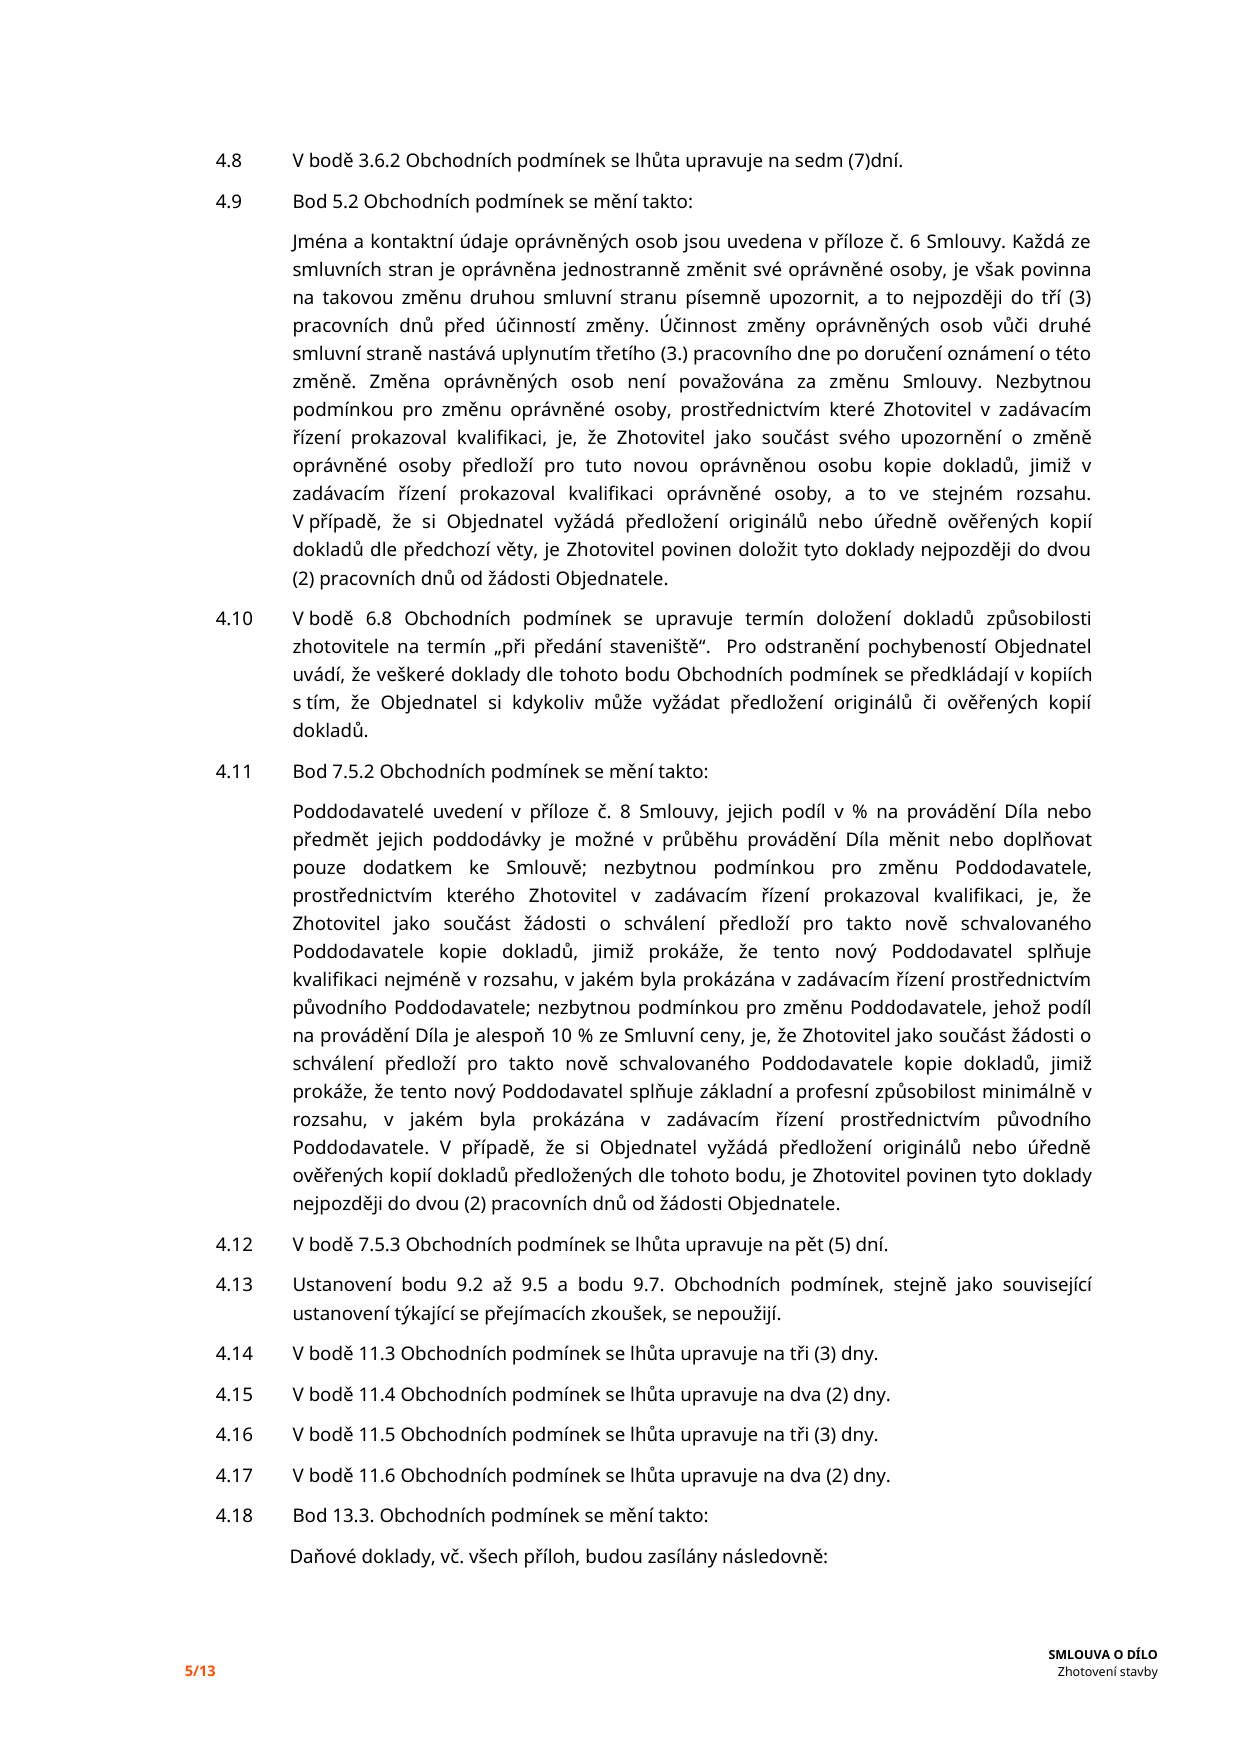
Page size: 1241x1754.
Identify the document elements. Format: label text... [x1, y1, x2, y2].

text Bod 7.5.2 Obchodních podmínek se mění takto: [216, 758, 1093, 783]
text Poddodavatelé uvedení v příloze č. 8 Smlouvy, jejich podíl v % na provádění Díla nebo předmět jejich poddodávky je možné v průběhu provádění Díla měnit nebo doplňovat pouze dodatkem ke Smlouvě; nezbytnou podmínkou pro změnu Poddodavatele, prostřednictvím kterého Zhotovitel v zadávacím řízení prokazoval kvalifikaci, je, že Zhotovitel jako součást žádosti o schválení předloží pro takto nově schvalovaného Poddodavatele kopie dokladů, jimiž prokáže, že tento nový Poddodavatel splňuje kvalifikaci nejméně v rozsahu, v jakém byla prokázána v zadávacím řízení prostřednictvím původního Poddodavatele; nezbytnou podmínkou pro změnu Poddodavatele, jehož podíl na provádění Díla je alespoň 10 % ze Smluvní ceny, je, že Zhotovitel jako součást žádosti o schválení předloží pro takto nově schvalovaného Poddodavatele kopie dokladů, jimiž prokáže, že tento nový Poddodavatel splňuje základní a profesní způsobilost minimálně v rozsahu, v jakém byla prokázána v zadávacím řízení prostřednictvím původního Poddodavatele. V případě, že si Objednatel vyžádá předložení originálů nebo úředně ověřených kopií dokladů předložených dle tohoto bodu, je Zhotovitel povinen tyto doklady nejpozději do dvou (2) pracovních dnů od žádosti Objednatele. [292, 798, 1093, 1216]
text V bodě 7.5.3 Obchodních podmínek se lhůta upravuje na pět (5) dní. [216, 1231, 1093, 1257]
text V bodě 11.6 Obchodních podmínek se lhůta upravuje na dva (2) dny. [216, 1462, 1093, 1487]
text Bod 5.2 Obchodních podmínek se mění takto: [216, 188, 1093, 213]
text V bodě 11.3 Obchodních podmínek se lhůta upravuje na tři (3) dny. [216, 1340, 1093, 1366]
text Ustanovení bodu 9.2 až 9.5 a bodu 9.7. Obchodních podmínek, stejně jako související ustanovení týkající se přejímacích zkoušek, se nepoužijí. [216, 1272, 1093, 1325]
text V bodě 11.4 Obchodních podmínek se lhůta upravuje na dva (2) dny. [216, 1381, 1093, 1406]
text Jména a kontaktní údaje oprávněných osob jsou uvedena v příloze č. 6 Smlouvy. Každá ze smluvních stran je oprávněna jednostranně změnit své oprávněné osoby, je však povinna na takovou změnu druhou smluvní stranu písemně upozornit, a to nejpozději do tří (3) pracovních dnů před účinností změny. Účinnost změny oprávněných osob vůči druhé smluvní straně nastává uplynutím třetího (3.) pracovního dne po doručení oznámení o této změně. Změna oprávněných osob není považována za změnu Smlouvy. Nezbytnou podmínkou pro změnu oprávněné osoby, prostřednictvím které Zhotovitel v zadávacím řízení prokazoval kvalifikaci, je, že Zhotovitel jako součást svého upozornění o změně oprávněné osoby předloží pro tuto novou oprávněnou osobu kopie dokladů, jimiž v zadávacím řízení prokazoval kvalifikaci oprávněné osoby, a to ve stejném rozsahu. V případě, že si Objednatel vyžádá předložení originálů nebo úředně ověřených kopií dokladů dle předchozí věty, je Zhotovitel povinen doložit tyto doklady nejpozději do dvou (2) pracovních dnů od žádosti Objednatele. [292, 228, 1093, 590]
text V bodě 6.8 Obchodních podmínek se upravuje termín doložení dokladů způsobilosti zhotovitele na termín „při předání staveniště“. Pro odstranění pochybeností Objednatel uvádí, že veškeré doklady dle tohoto bodu Obchodních podmínek se předkládají v kopiích s tím, že Objednatel si kdykoliv může vyžádat předložení originálů či ověřených kopií dokladů. [216, 605, 1093, 743]
text V bodě 11.5 Obchodních podmínek se lhůta upravuje na tři (3) dny. [216, 1421, 1093, 1447]
text Bod 13.3. Obchodních podmínek se mění takto: [216, 1502, 1093, 1528]
text V bodě 3.6.2 Obchodních podmínek se lhůta upravuje na sedm (7)dní. [216, 147, 1093, 173]
text Daňové doklady, vč. všech příloh, budou zasílány následovně: [216, 1543, 1093, 1568]
